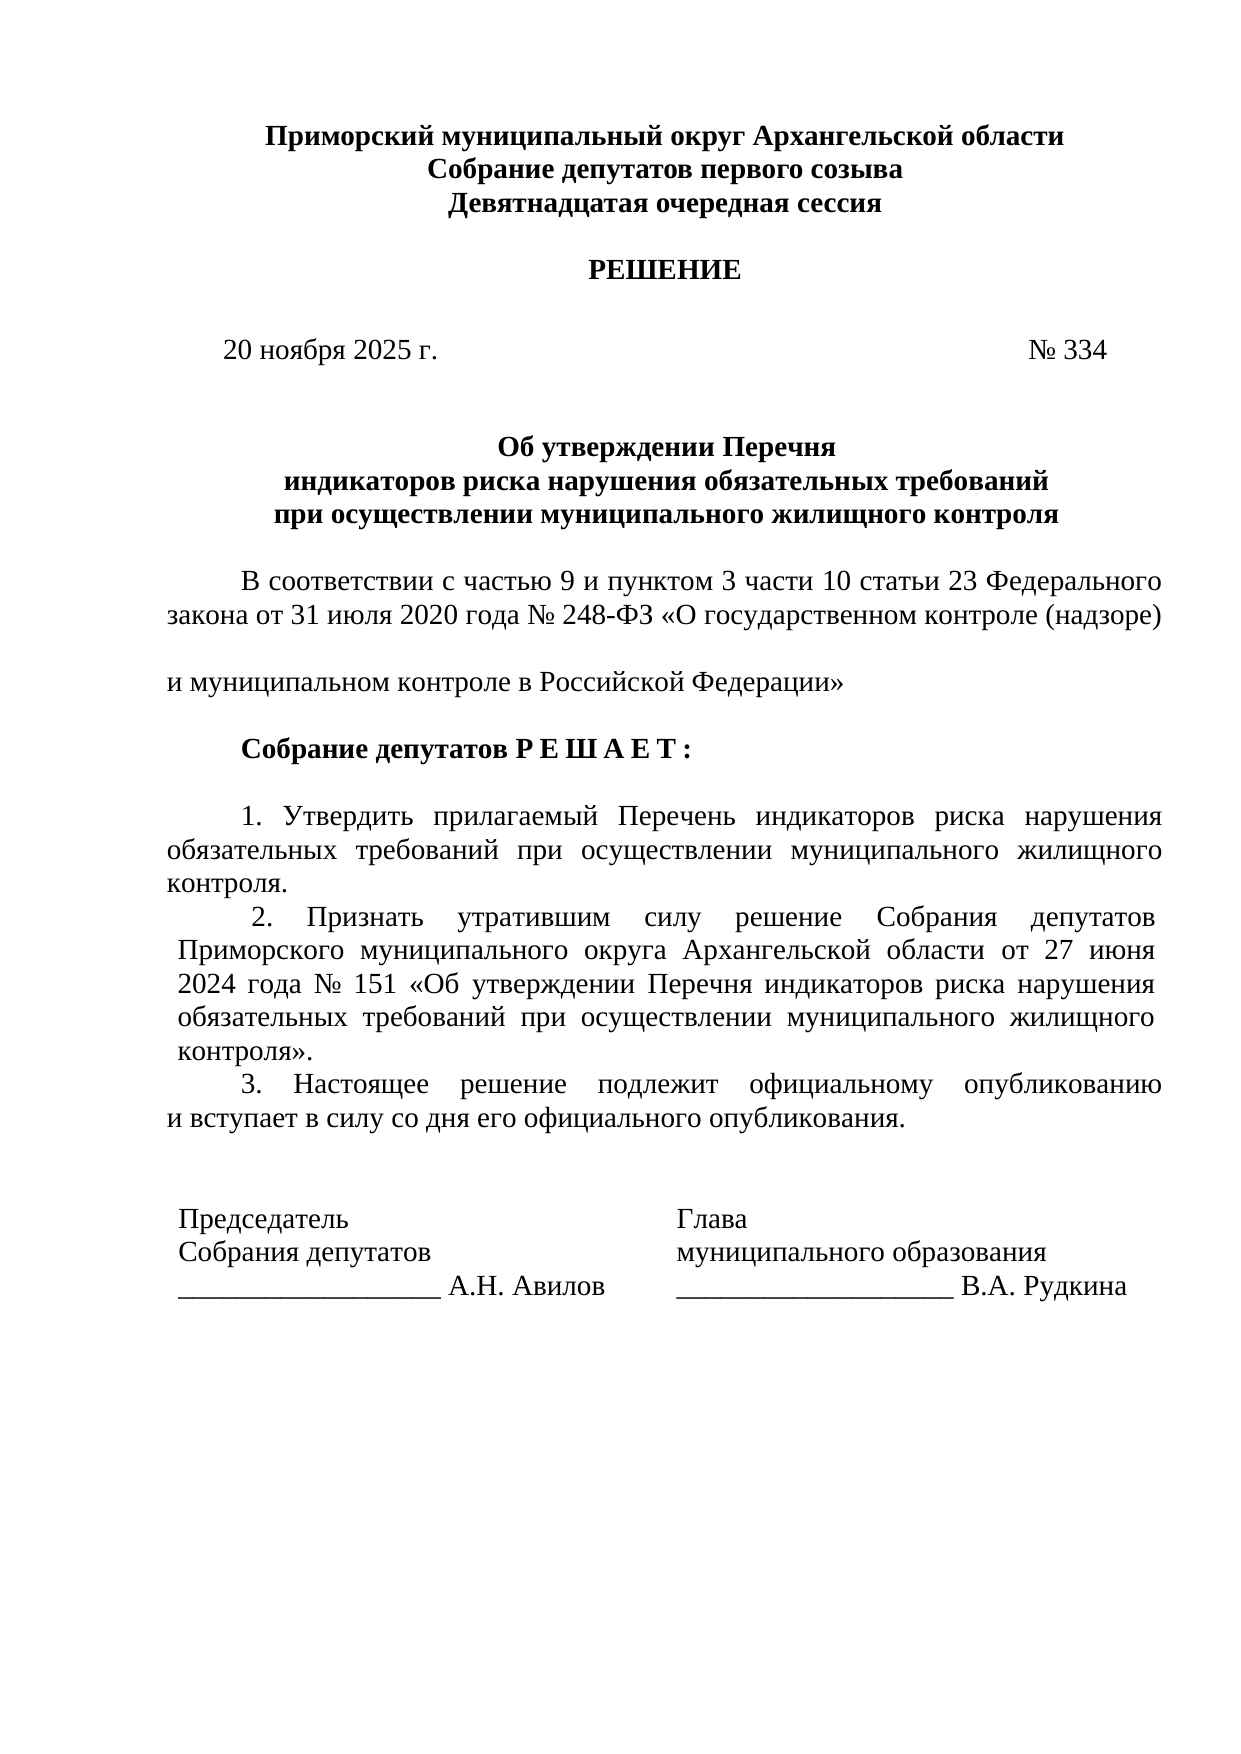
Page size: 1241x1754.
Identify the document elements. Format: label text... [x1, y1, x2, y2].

subtitle индикаторов риска нарушения обязательных требований [177, 463, 1156, 496]
subtitle 2. Признать утратившим силу решение Собрания депутатов Приморского муниципального округа Архангельской области от 27 июня 2024 года № 151 «Об утверждении Перечня индикаторов риска нарушения обязательных требований при осуществлении муниципального жилищного контроля». [177, 899, 1156, 1067]
list Девятнадцатая очередная сессия [167, 185, 1163, 219]
text В соответствии с частью 9 и пунктом 3 части 10 статьи 23 Федерального закона от 31 июля 2020 года № 248-ФЗ «О государственном контроле (надзоре) и муниципальном контроле в Российской Федерации» [167, 563, 1163, 597]
subtitle Об утверждении Перечня [177, 429, 1156, 463]
list 20 ноября . № 334 [167, 319, 1163, 369]
text 3. Настоящее решение подлежит официальному опубликованию и вступает в силу со дня его официального опубликования. [167, 1067, 1163, 1134]
list Собрание депутатов первого созыва [167, 152, 1163, 185]
text В соответствии с частью 9 и пунктом 3 части 10 статьи 23 Федерального закона от 31 июля 2020 года № 248-ФЗ «О государственном контроле (надзоре) и муниципальном контроле в Российской Федерации» [167, 631, 1163, 698]
table_header Председатель Собрания депутатов __________________ А.Н. Авилов [167, 1201, 665, 1301]
subtitle при осуществлении муниципального жилищного контроля [177, 496, 1156, 530]
list Приморский муниципальный округ Архангельской области [167, 118, 1163, 152]
text 1. Утвердить прилагаемый Перечень индикаторов риска нарушения обязательных требований при осуществлении муниципального жилищного контроля. [167, 798, 1163, 899]
table_header Глава муниципального образования ___________________ В.А. Рудкина [665, 1201, 1164, 1301]
text Собрание депутатов РЕШАЕТ: [167, 731, 1163, 765]
text РЕШЕНИЕ [167, 252, 1163, 286]
